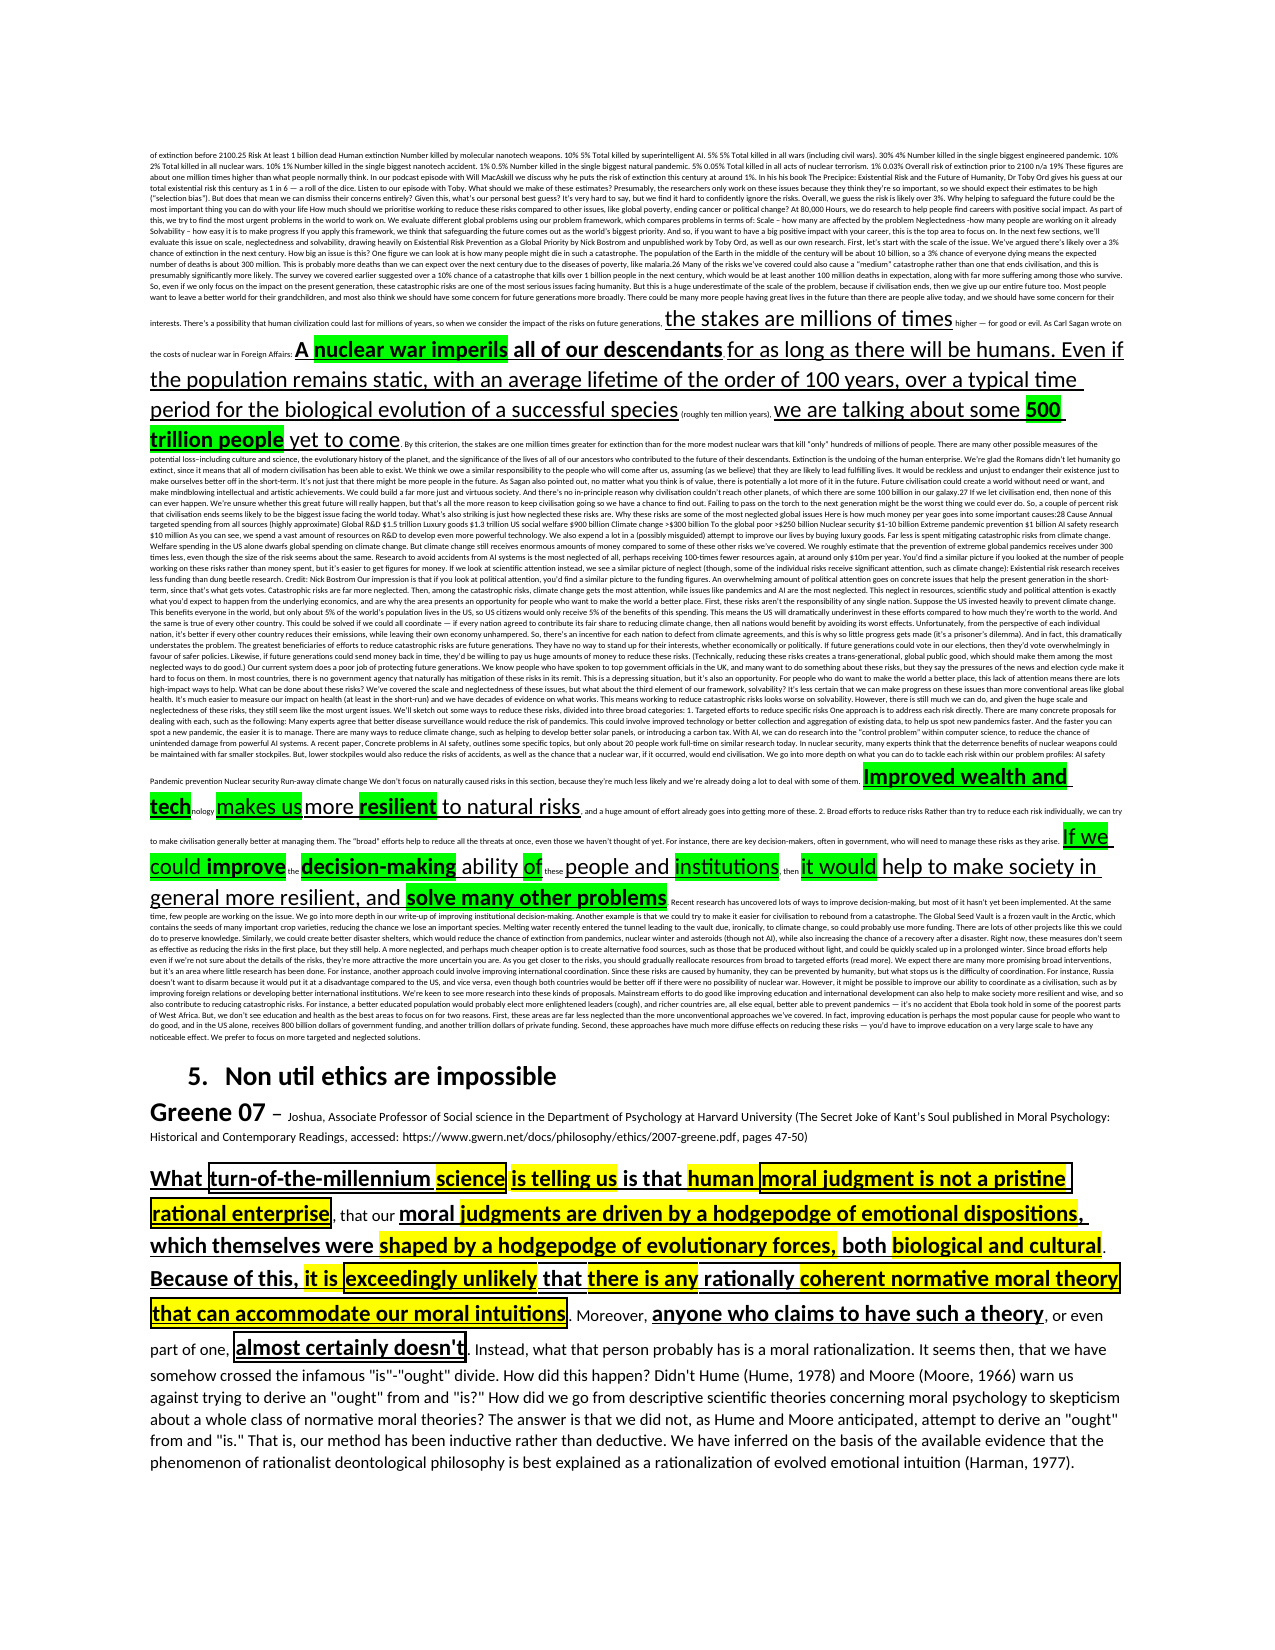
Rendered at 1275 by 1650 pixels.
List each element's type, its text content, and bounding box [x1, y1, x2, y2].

subtitle Non util ethics are impossible [187, 1059, 1125, 1092]
text Greene 07 – Joshua, Associate Professor of Social science in the Department of Psychology at Harvard University (The Secret Joke of Kant’s Soul published in Moral Psychology: Historical and Contemporary Readings, accessed: https://www.gwern.net/docs/philosophy/ethics/2007-greene.pdf, pages 47-50) [150, 1095, 1125, 1144]
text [150, 1162, 1125, 1473]
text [150, 150, 1125, 1042]
